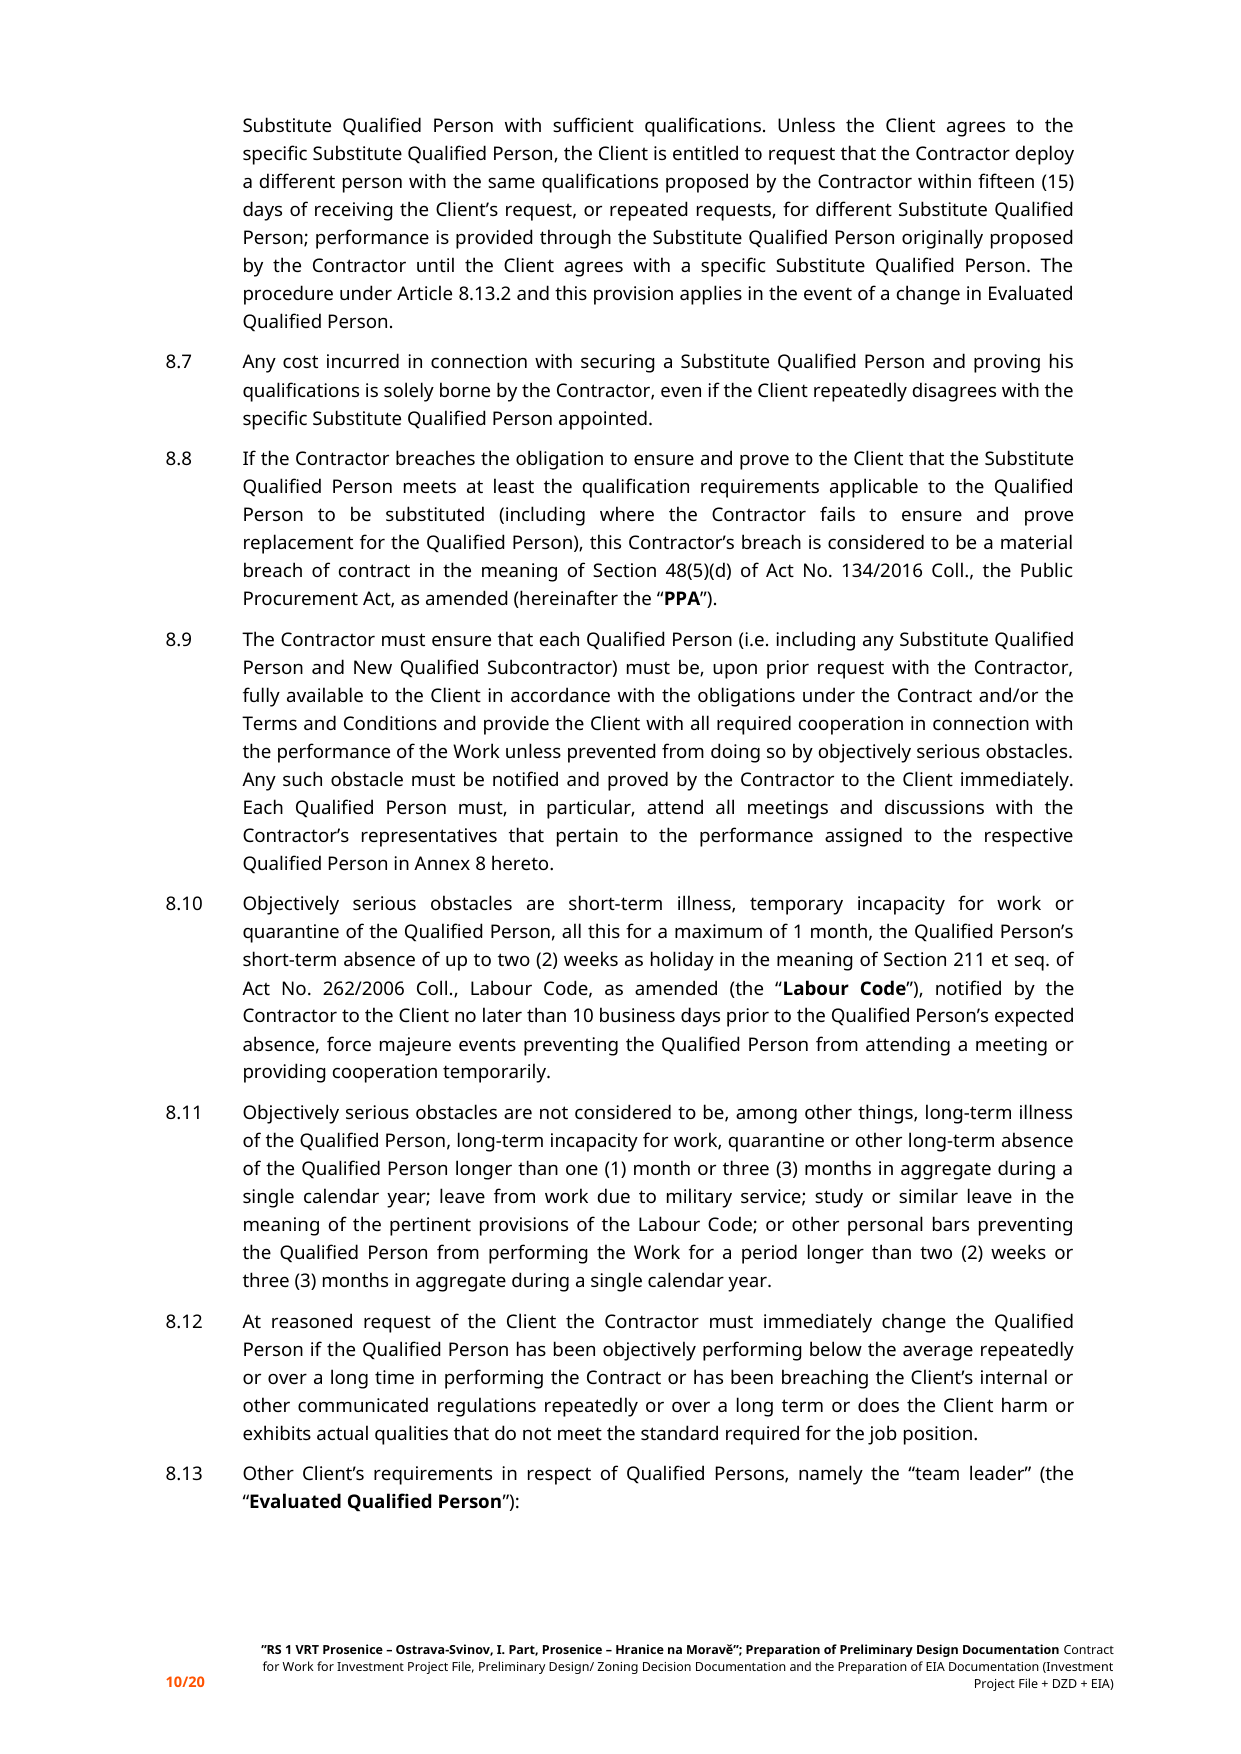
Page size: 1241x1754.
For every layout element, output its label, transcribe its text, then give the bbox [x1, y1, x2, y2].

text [165, 112, 1075, 334]
text Any cost incurred in connection with securing a Substitute Qualified Person and proving his qualifications is solely borne by the Contractor, even if the Client repeatedly disagrees with the specific Substitute Qualified Person appointed. [165, 349, 1075, 430]
text Other Client’s requirements in respect of Qualified Persons, namely the “team leader” (the “Evaluated Qualified Person”): [165, 1461, 1075, 1514]
text Objectively serious obstacles are not considered to be, among other things, long-term illness of the Qualified Person, long-term incapacity for work, quarantine or other long-term absence of the Qualified Person longer than one (1) month or three (3) months in aggregate during a single calendar year; leave from work due to military service; study or similar leave in the meaning of the pertinent provisions of the Labour Code; or other personal bars preventing the Qualified Person from performing the Work for a period longer than two (2) weeks or three (3) months in aggregate during a single calendar year. [165, 1099, 1075, 1293]
text The Contractor must ensure that each Qualified Person (i.e. including any Substitute Qualified Person and New Qualified Subcontractor) must be, upon prior request with the Contractor, fully available to the Client in accordance with the obligations under the Contract and/or the Terms and Conditions and provide the Client with all required cooperation in connection with the performance of the Work unless prevented from doing so by objectively serious obstacles. Any such obstacle must be notified and proved by the Contractor to the Client immediately. Each Qualified Person must, in particular, attend all meetings and discussions with the Contractor’s representatives that pertain to the performance assigned to the respective Qualified Person in Annex 8 hereto. [165, 626, 1075, 876]
text If the Contractor breaches the obligation to ensure and prove to the Client that the Substitute Qualified Person meets at least the qualification requirements applicable to the Qualified Person to be substituted (including where the Contractor fails to ensure and prove replacement for the Qualified Person), this Contractor’s breach is considered to be a material breach of contract in the meaning of Section 48(5)(d) of Act No. 134/2016 Coll., the Public Procurement Act, as amended (hereinafter the “PPA”). [165, 445, 1075, 611]
text At reasoned request of the Client the Contractor must immediately change the Qualified Person if the Qualified Person has been objectively performing below the average repeatedly or over a long time in performing the Contract or has been breaching the Client’s internal or other communicated regulations repeatedly or over a long term or does the Client harm or exhibits actual qualities that do not meet the standard required for the job position. [165, 1308, 1075, 1446]
text Objectively serious obstacles are short-term illness, temporary incapacity for work or quarantine of the Qualified Person, all this for a maximum of 1 month, the Qualified Person’s short-term absence of up to two (2) weeks as holiday in the meaning of Section 211 et seq. of Act No. 262/2006 Coll., Labour Code, as amended (the “Labour Code”), notified by the Contractor to the Client no later than 10 business days prior to the Qualified Person’s expected absence, force majeure events preventing the Qualified Person from attending a meeting or providing cooperation temporarily. [165, 891, 1075, 1084]
